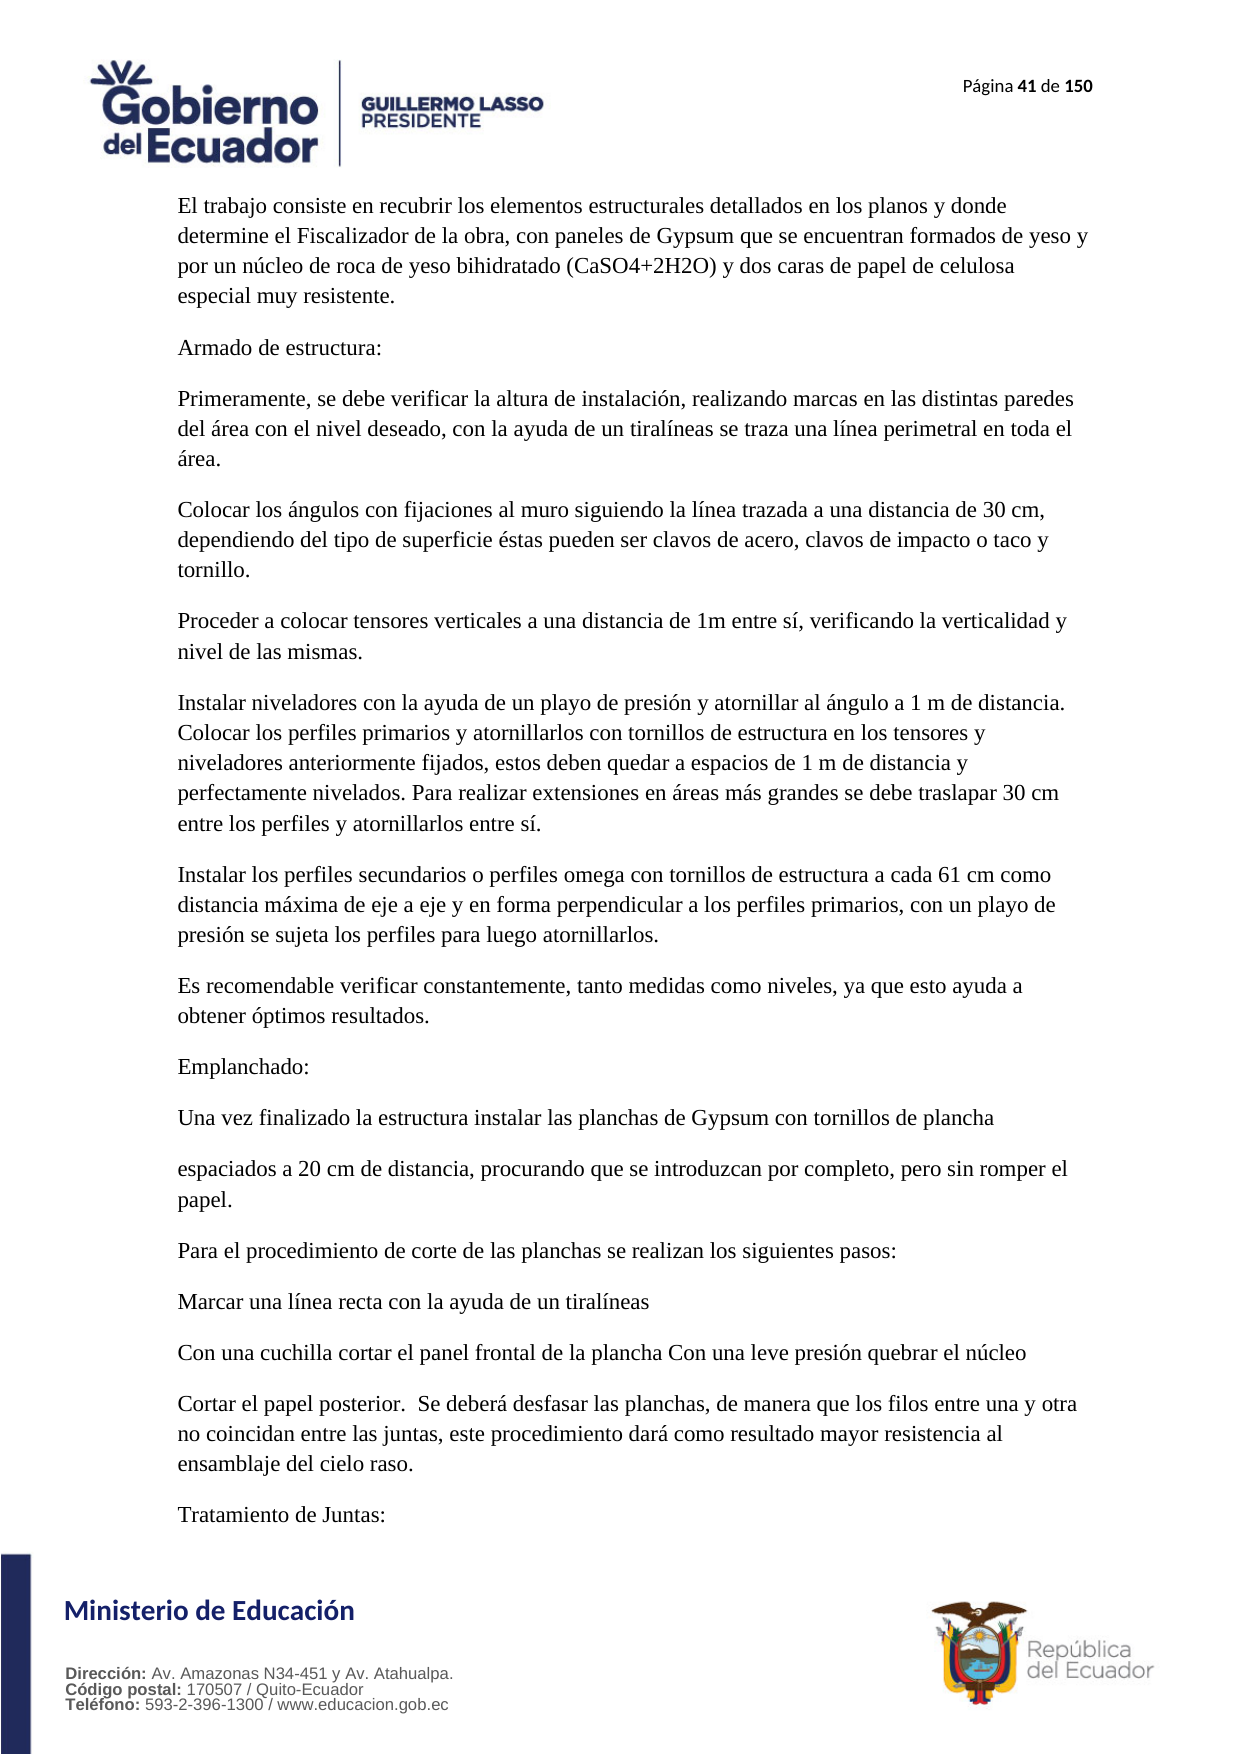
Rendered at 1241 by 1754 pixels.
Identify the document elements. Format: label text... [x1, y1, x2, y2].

text Proceder a colocar tensores verticales a una distancia de 1m entre sí, verificando la verticalidad y nivel de las mismas. [177, 608, 1092, 664]
text El trabajo consiste en recubrir los elementos estructurales detallados en los planos y donde determine el Fiscalizador de la obra, con paneles de Gypsum que se encuentran formados de yeso y por un núcleo de roca de yeso bihidratado (CaSO4+2H2O) y dos caras de papel de celulosa especial muy resistente. [177, 192, 1092, 309]
text Armado de estructura: [177, 334, 1092, 360]
text Emplanchado: [177, 1053, 1092, 1080]
text Instalar los perfiles secundarios o perfiles omega con tornillos de estructura a cada 61 cm como distancia máxima de eje a eje y en forma perpendicular a los perfiles primarios, con un playo de presión se sujeta los perfiles para luego atornillarlos. [177, 861, 1092, 947]
text Cortar el papel posterior. Se deberá desfasar las planchas, de manera que los filos entre una y otra no coincidan entre las juntas, este procedimiento dará como resultado mayor resistencia al ensamblaje del cielo raso. [177, 1390, 1092, 1477]
text Es recomendable verificar constantemente, tanto medidas como niveles, ya que esto ayuda a obtener óptimos resultados. [177, 972, 1092, 1029]
picture [1, 1, 1241, 1754]
text Tratamiento de Juntas: [177, 1501, 1092, 1528]
text Una vez finalizado la estructura instalar las planchas de Gypsum con tornillos de plancha [177, 1104, 1092, 1131]
text Para el procedimiento de corte de las planchas se realizan los siguientes pasos: [177, 1237, 1092, 1263]
text espaciados a 20 cm de distancia, procurando que se introduzcan por completo, pero sin romper el papel. [177, 1156, 1092, 1212]
text Con una cuchilla cortar el panel frontal de la plancha Con una leve presión quebrar el núcleo [177, 1339, 1092, 1365]
text Marcar una línea recta con la ayuda de un tiralíneas [177, 1288, 1092, 1314]
text Instalar niveladores con la ayuda de un playo de presión y atornillar al ángulo a 1 m de distancia. Colocar los perfiles primarios y atornillarlos con tornillos de estructura en los tensores y niveladores anteriormente fijados, estos deben quedar a espacios de 1 m de distancia y perfectamente nivelados. Para realizar extensiones en áreas más grandes se debe traslapar 30 cm entre los perfiles y atornillarlos entre sí. [177, 689, 1092, 836]
text Primeramente, se debe verificar la altura de instalación, realizando marcas en las distintas paredes del área con el nivel deseado, con la ayuda de un tiralíneas se traza una línea perimetral en toda el área. [177, 385, 1092, 471]
text Colocar los ángulos con fijaciones al muro siguiendo la línea trazada a una distancia de 30 cm, dependiendo del tipo de superficie éstas pueden ser clavos de acero, clavos de impacto o taco y tornillo. [177, 496, 1092, 583]
